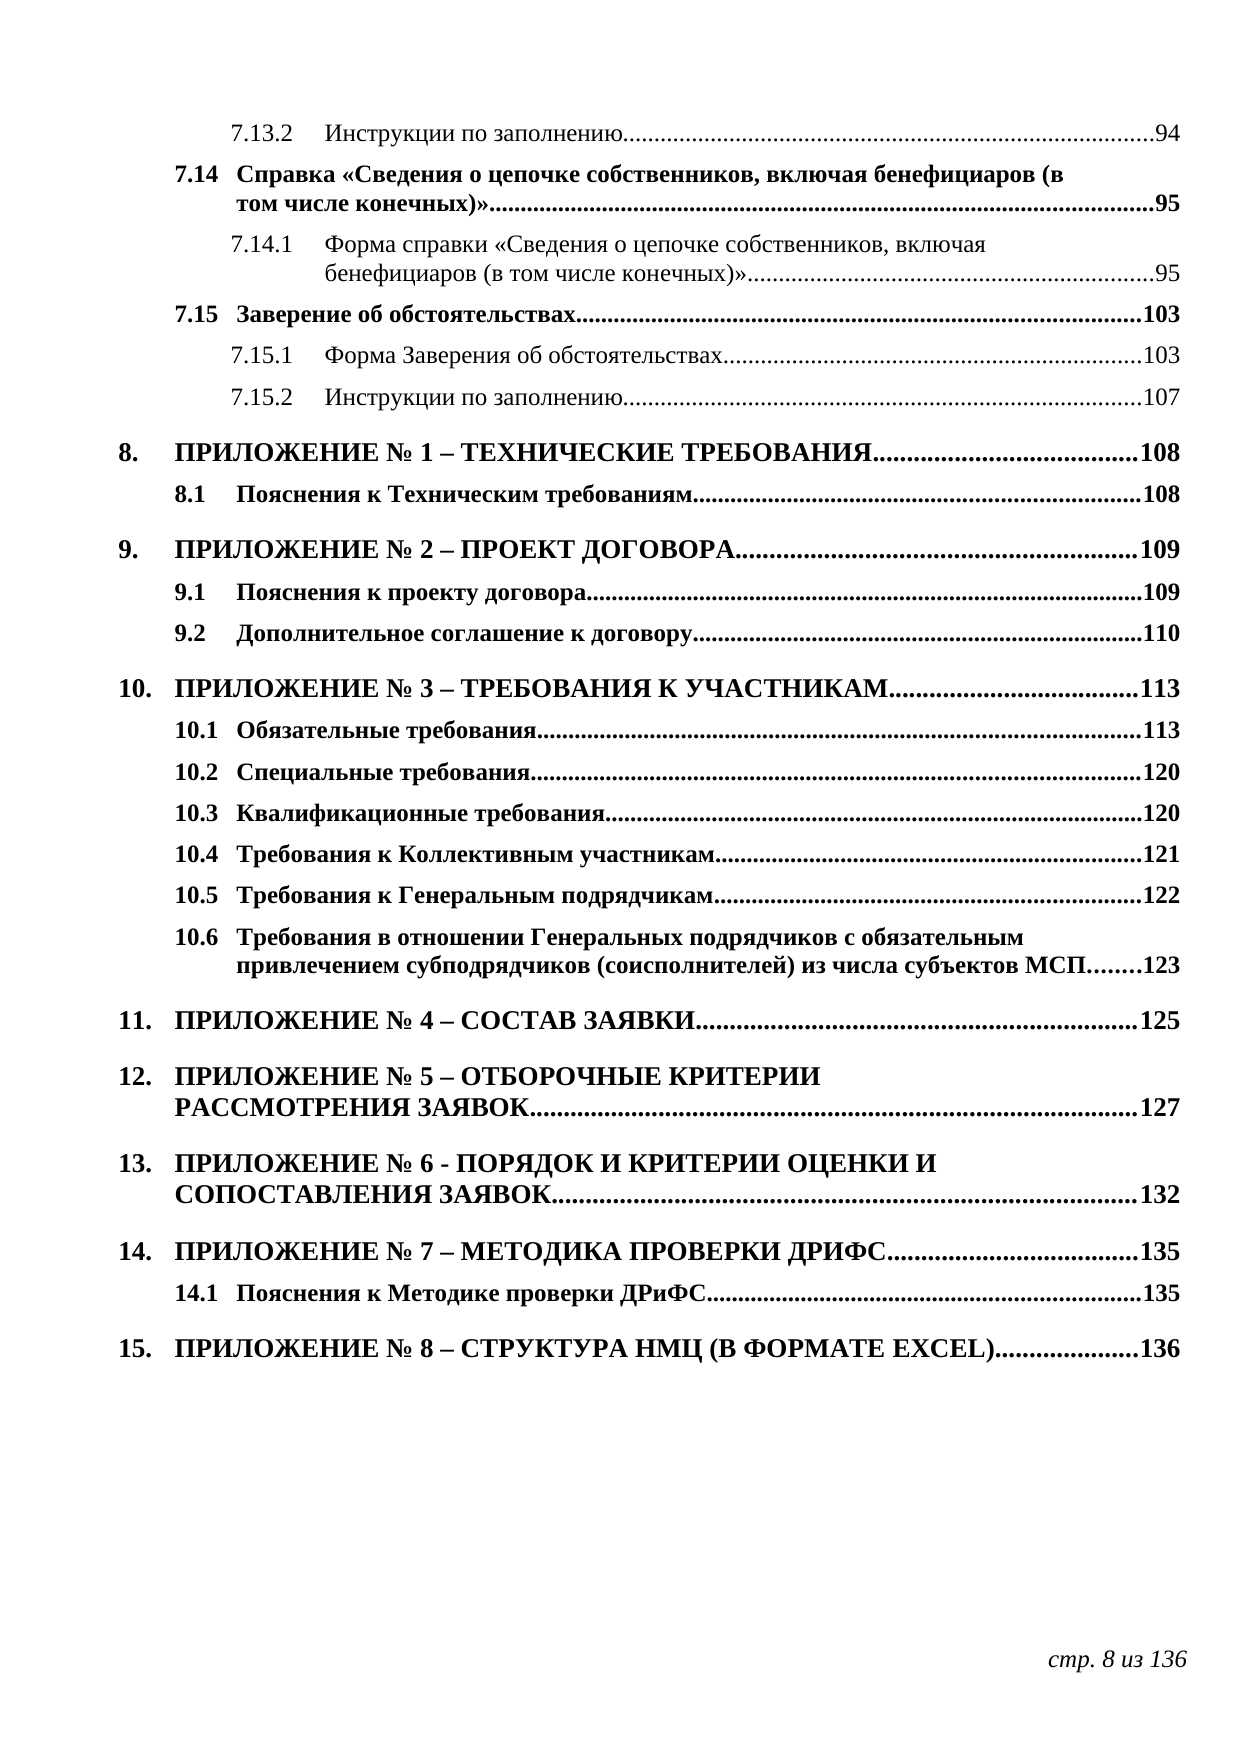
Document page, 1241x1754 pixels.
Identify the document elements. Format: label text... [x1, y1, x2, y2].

text 10.5 Требования к Генеральным подрядчикам 122 [174, 880, 1093, 909]
text 9.1 Пояснения к проекту договора 109 [174, 577, 1093, 605]
text 10.3 Квалификационные требования 120 [174, 798, 1093, 827]
text 7.15.2 Инструкции по заполнению 107 [230, 382, 1063, 411]
text 10.4 Требования к Коллективным участникам 121 [174, 839, 1093, 868]
text 7.15 Заверение об обстоятельствах 103 [174, 299, 1093, 328]
text 7.13.2 Инструкции по заполнению 94 [230, 118, 1063, 147]
text 14. ПРИЛОЖЕНИЕ № 7 – МЕТОДИКА ПРОВЕРКИ ДРИФС 135 [118, 1235, 1063, 1266]
text 10.1 Обязательные требования 113 [174, 715, 1093, 744]
text 8.1 Пояснения к Техническим требованиям 108 [174, 479, 1093, 508]
text 10.6 Требования в отношении Генеральных подрядчиков с обязательным привлечением субподрядчиков (соисполнителей) из числа субъектов МСП 123 [174, 922, 1093, 979]
text 13. ПРИЛОЖЕНИЕ № 6 - ПОРЯДОК И КРИТЕРИИ ОЦЕНКИ И СОПОСТАВЛЕНИЯ ЗАЯВОК 132 [118, 1147, 1063, 1210]
text 14.1 Пояснения к Методике проверки ДРиФС 135 [174, 1278, 1093, 1307]
text 7.14 Справка «Сведения о цепочке собственников, включая бенефициаров (в том числе конечных)» 95 [174, 159, 1093, 217]
text 9. ПРИЛОЖЕНИЕ № 2 – ПРОЕКТ ДОГОВОРА 109 [118, 533, 1063, 564]
text 8. ПРИЛОЖЕНИЕ № 1 – ТЕХНИЧЕСКИЕ ТРЕБОВАНИЯ 108 [118, 436, 1063, 467]
text 9.2 Дополнительное соглашение к договору 110 [174, 618, 1093, 647]
text 12. ПРИЛОЖЕНИЕ № 5 – ОТБОРОЧНЫЕ КРИТЕРИИ РАССМОТРЕНИЯ ЗАЯВОК 127 [118, 1060, 1063, 1122]
text 10.2 Специальные требования 120 [174, 757, 1093, 785]
text 7.15.1 Форма Заверения об обстоятельствах 103 [230, 341, 1063, 369]
text 10. ПРИЛОЖЕНИЕ № 3 – ТРЕБОВАНИЯ К УЧАСТНИКАМ 113 [118, 672, 1063, 703]
text 11. ПРИЛОЖЕНИЕ № 4 – СОСТАВ ЗАЯВКИ 125 [118, 1004, 1063, 1035]
text 7.14.1 Форма справки «Сведения о цепочке собственников, включая бенефициаров (в том числе конечных)» 95 [230, 229, 1063, 287]
text 15. ПРИЛОЖЕНИЕ № 8 – СТРУКТУРА НМЦ (в формате Excel) 136 [118, 1332, 1063, 1363]
